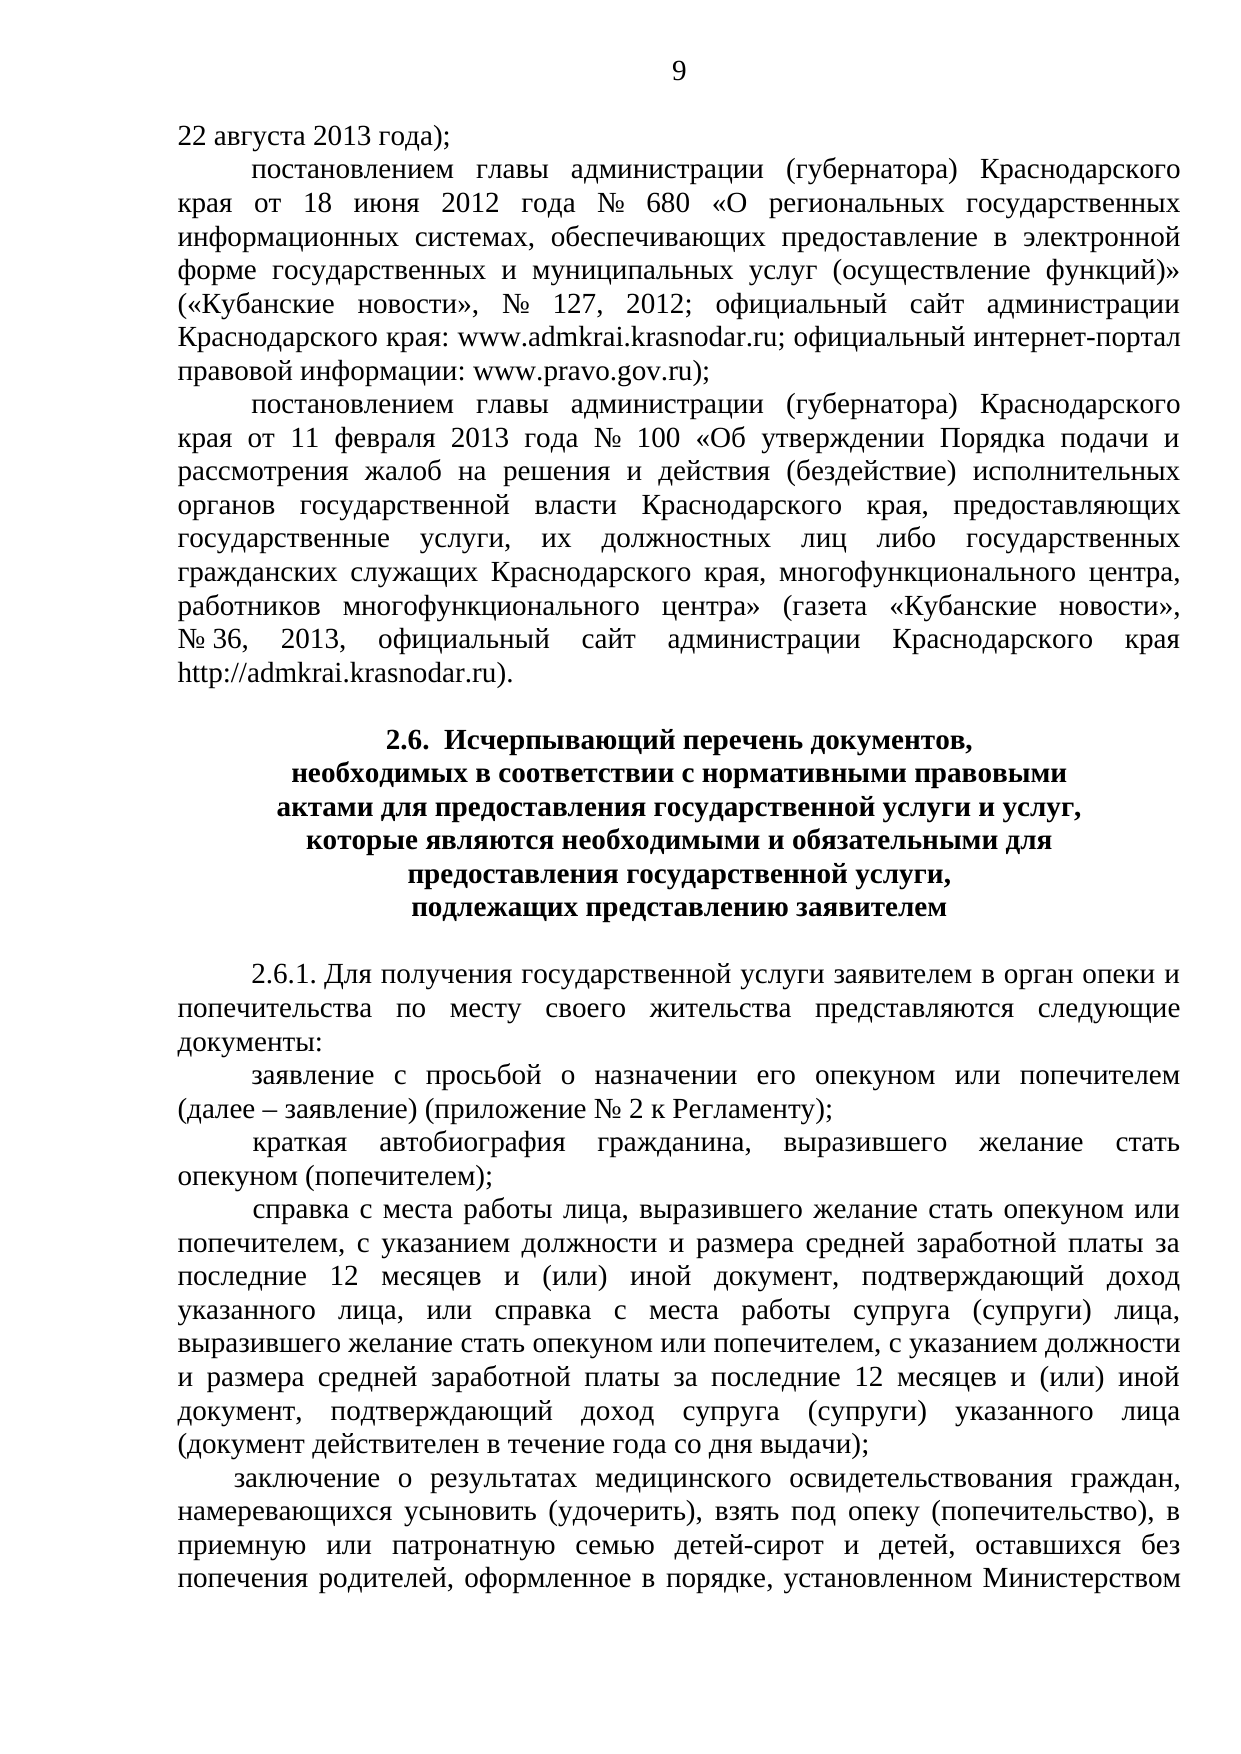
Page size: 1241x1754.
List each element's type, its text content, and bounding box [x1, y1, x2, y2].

text заявление с просьбой о назначении его опекуном или попечителем (далее – заявление) (приложение № 2 к Регламенту); [177, 1057, 1181, 1124]
text 2.6.1. Для получения государственной услуги заявителем в орган опеки и попечительства по месту своего жительства представляются следующие документы: [177, 957, 1181, 1057]
text актами для предоставления государственной услуги и услуг, [177, 789, 1181, 822]
text краткая автобиография гражданина, выразившего желание стать опекуном (попечителем); [177, 1124, 1181, 1191]
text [177, 1460, 1181, 1594]
text постановлением главы администрации (губернатора) Краснодарского края от 18 июня 2012 года № 680 «О региональных государственных информационных системах, обеспечивающих предоставление в электронной форме государственных и муниципальных услуг (осуществление функций)» («Кубанские новости», № 127, 2012; официальный сайт администрации Краснодарского края: www.admkrai.krasnodar.ru; официальный интернет-портал правовой информации: www.pravo.gov.ru); [177, 152, 1181, 386]
text 2.6. Исчерпывающий перечень документов, [177, 722, 1181, 755]
text которые являются необходимыми и обязательными для [177, 822, 1181, 856]
text подлежащих представлению заявителем [177, 889, 1181, 923]
text справка с места работы лица, выразившего желание стать опекуном или попечителем, с указанием должности и размера средней заработной платы за последние 12 месяцев и (или) иной документ, подтверждающий доход указанного лица, или справка с места работы супруга (супруги) лица, выразившего желание стать опекуном или попечителем, с указанием должности и размера средней заработной платы за последние 12 месяцев и (или) иной документ, подтверждающий доход супруга (супруги) указанного лица (документ действителен в течение года со дня выдачи); [177, 1191, 1181, 1460]
text постановлением главы администрации (губернатора) Краснодарского края от 11 февраля 2013 года № 100 «Об утверждении Порядка подачи и рассмотрения жалоб на решения и действия (бездействие) исполнительных органов государственной власти Краснодарского края, предоставляющих государственные услуги, их должностных лиц либо государственных гражданских служащих Краснодарского края, многофункционального центра, работников многофункционального центра» (газета «Кубанские новости», № 36, 2013, официальный сайт администрации Краснодарского края http://admkrai.krasnodar.ru). [177, 386, 1181, 688]
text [177, 118, 1181, 152]
text необходимых в соответствии с нормативными правовыми [177, 755, 1181, 789]
text предоставления государственной услуги, [177, 856, 1181, 889]
